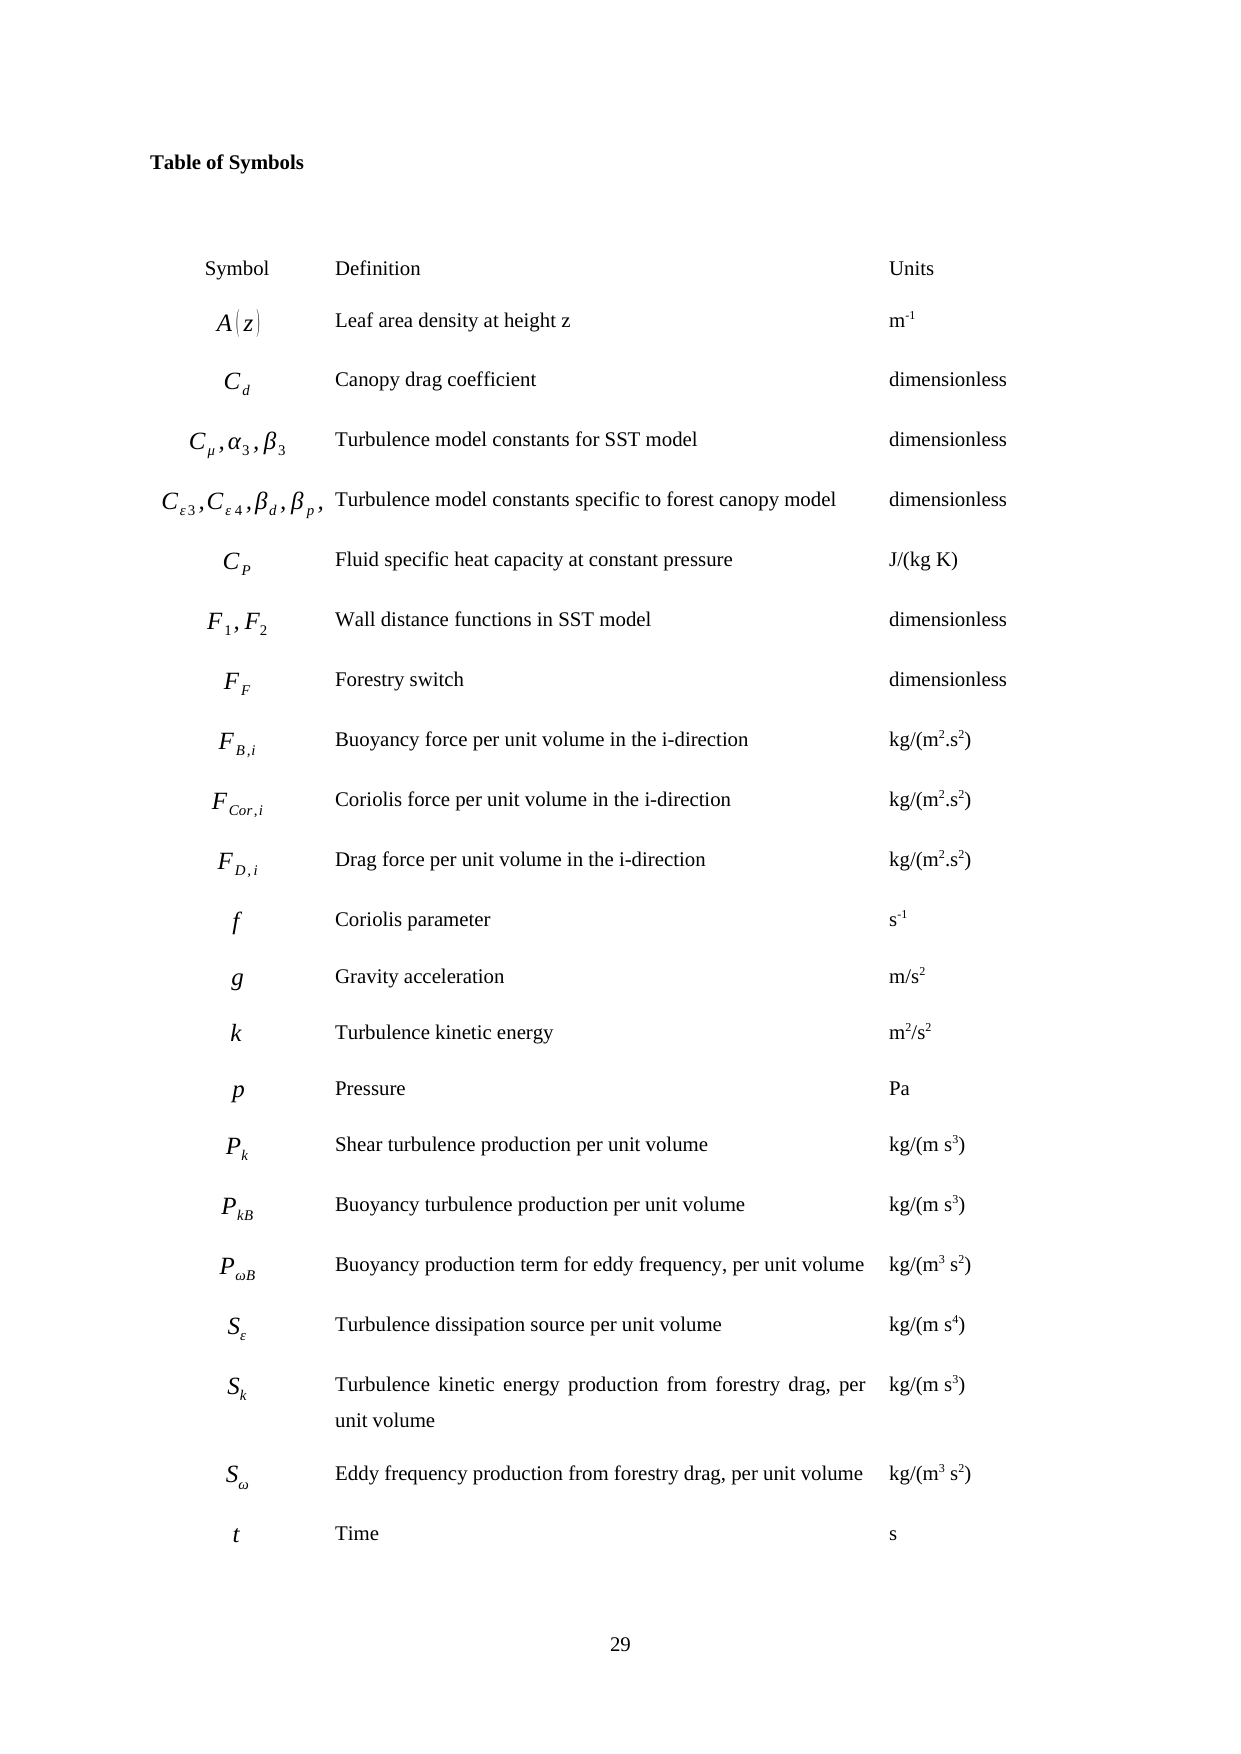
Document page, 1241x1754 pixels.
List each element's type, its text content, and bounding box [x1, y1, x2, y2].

table_cell [150, 488, 324, 547]
table_cell Turbulence kinetic energy [324, 1020, 878, 1076]
table_cell Buoyancy turbulence production per unit volume [324, 1193, 878, 1252]
table_cell Turbulence model constants for SST model [324, 428, 878, 487]
table_cell [150, 1373, 324, 1461]
table_cell [150, 1253, 324, 1312]
table_cell dimensionless [878, 668, 1090, 727]
table_cell m2/s2 [878, 1020, 1090, 1076]
table_cell [150, 848, 324, 907]
table_header Units [878, 255, 1090, 308]
table_cell [150, 1521, 324, 1577]
table_cell Buoyancy production term for eddy frequency, per unit volume [324, 1253, 878, 1312]
table_cell dimensionless [878, 428, 1090, 487]
table_cell kg/(m3 s2) [878, 1253, 1090, 1312]
table_cell Shear turbulence production per unit volume [324, 1133, 878, 1192]
text Table of Symbols [150, 150, 1090, 174]
table_cell kg/(m s4) [878, 1313, 1090, 1372]
table_cell kg/(m3 s2) [878, 1461, 1090, 1521]
table_cell Drag force per unit volume in the i-direction [324, 848, 878, 907]
table_cell Turbulence model constants specific to forest canopy model [324, 488, 878, 547]
table_cell Canopy drag coefficient [324, 368, 878, 427]
table_cell Fluid specific heat capacity at constant pressure [324, 548, 878, 607]
table_cell [150, 548, 324, 607]
table_cell dimensionless [878, 368, 1090, 427]
table_cell kg/(m s3) [878, 1193, 1090, 1252]
table_cell kg/(m2.s2) [878, 728, 1090, 787]
table_cell Coriolis force per unit volume in the i-direction [324, 788, 878, 847]
table_cell Coriolis parameter [324, 908, 878, 964]
table_cell s [878, 1521, 1090, 1577]
table_cell Wall distance functions in SST model [324, 608, 878, 667]
table_cell kg/(m2.s2) [878, 848, 1090, 907]
table_cell Turbulence dissipation source per unit volume [324, 1313, 878, 1372]
table_cell Time [324, 1521, 878, 1577]
table_cell [150, 368, 324, 427]
table_cell Buoyancy force per unit volume in the i-direction [324, 728, 878, 787]
table_cell [150, 1133, 324, 1192]
table_cell [150, 308, 324, 367]
table_header Definition [324, 255, 878, 308]
table_cell kg/(m2.s2) [878, 788, 1090, 847]
table_cell Pa [878, 1076, 1090, 1132]
table_cell m-1 [878, 308, 1090, 367]
table_cell dimensionless [878, 608, 1090, 667]
table_cell s-1 [878, 908, 1090, 964]
table_cell Eddy frequency production from forestry drag, per unit volume [324, 1461, 878, 1521]
table_cell kg/(m s3) [878, 1373, 1090, 1461]
table_cell kg/(m s3) [878, 1133, 1090, 1192]
table_cell Gravity acceleration [324, 964, 878, 1020]
table_cell [150, 1313, 324, 1372]
table_cell [150, 1076, 324, 1132]
table_cell [150, 788, 324, 847]
table_header Symbol [150, 255, 324, 308]
table_cell [150, 1193, 324, 1252]
table_cell [150, 728, 324, 787]
table_cell [150, 1020, 324, 1076]
table_cell Forestry switch [324, 668, 878, 727]
table_cell [150, 428, 324, 487]
table_cell J/(kg K) [878, 548, 1090, 607]
table_cell Pressure [324, 1076, 878, 1132]
table_cell [150, 668, 324, 727]
table_cell Turbulence kinetic energy production from forestry drag, per unit volume [324, 1373, 878, 1461]
table_cell m/s2 [878, 964, 1090, 1020]
table_cell [150, 1461, 324, 1521]
table_cell [150, 908, 324, 964]
table_cell dimensionless [878, 488, 1090, 547]
table_cell [150, 964, 324, 1020]
table_cell [150, 608, 324, 667]
table_cell Leaf area density at height z [324, 308, 878, 367]
